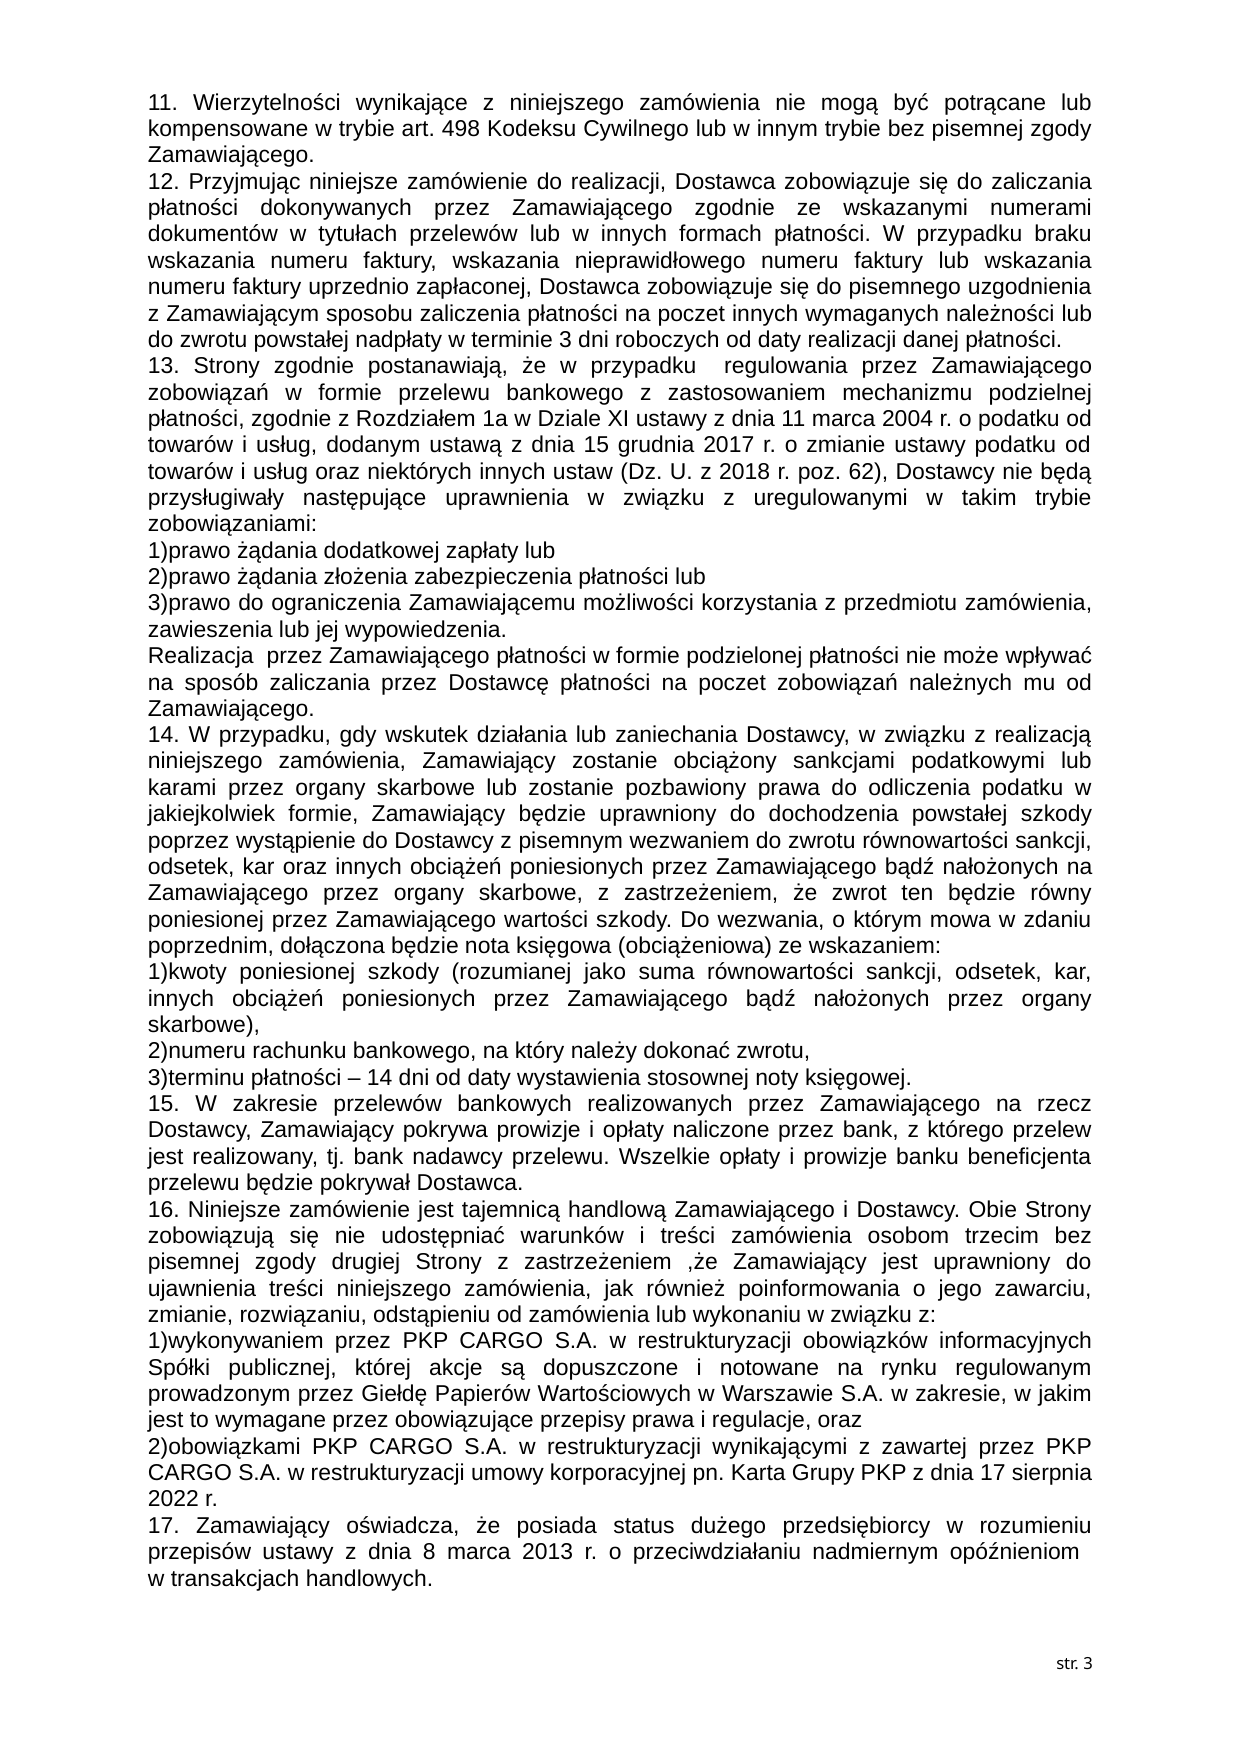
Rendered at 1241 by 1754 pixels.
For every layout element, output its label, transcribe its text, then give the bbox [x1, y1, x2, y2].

text 2)prawo żądania złożenia zabezpieczenia płatności lub [148, 563, 1092, 589]
text 12. Przyjmując niniejsze zamówienie do realizacji, Dostawca zobowiązuje się do zaliczania płatności dokonywanych przez Zamawiającego zgodnie ze wskazanymi numerami dokumentów w tytułach przelewów lub w innych formach płatności. W przypadku braku wskazania numeru faktury, wskazania nieprawidłowego numeru faktury lub wskazania numeru faktury uprzednio zapłaconej, Dostawca zobowiązuje się do pisemnego uzgodnienia z Zamawiającym sposobu zaliczenia płatności na poczet innych wymaganych należności lub do zwrotu powstałej nadpłaty w terminie 3 dni roboczych od daty realizacji danej płatności. [148, 168, 1092, 352]
text 17. Zamawiający oświadcza, że posiada status dużego przedsiębiorcy w rozumieniu przepisów ustawy z dnia 8 marca 2013 r. o przeciwdziałaniu nadmiernym opóźnieniom w transakcjach handlowych. [148, 1512, 1092, 1591]
text 11. Wierzytelności wynikające z niniejszego zamówienia nie mogą być potrącane lub kompensowane w trybie art. 498 Kodeksu Cywilnego lub w innym trybie bez pisemnej zgody Zamawiającego. [148, 89, 1092, 168]
text 2)numeru rachunku bankowego, na który należy dokonać zwrotu, [148, 1037, 1092, 1064]
text 1)wykonywaniem przez PKP CARGO S.A. w restrukturyzacji obowiązków informacyjnych Spółki publicznej, której akcje są dopuszczone i notowane na rynku regulowanym prowadzonym przez Giełdę Papierów Wartościowych w Warszawie S.A. w zakresie, w jakim jest to wymagane przez obowiązujące przepisy prawa i regulacje, oraz [148, 1327, 1092, 1433]
text 1)prawo żądania dodatkowej zapłaty lub [148, 537, 1092, 563]
text 3)prawo do ograniczenia Zamawiającemu możliwości korzystania z przedmiotu zamówienia, zawieszenia lub jej wypowiedzenia. [148, 589, 1092, 642]
text 2)obowiązkami PKP CARGO S.A. w restrukturyzacji wynikającymi z zawartej przez PKP CARGO S.A. w restrukturyzacji umowy korporacyjnej pn. Karta Grupy PKP z dnia 17 sierpnia 2022 r. [148, 1433, 1092, 1512]
text 14. W przypadku, gdy wskutek działania lub zaniechania Dostawcy, w związku z realizacją niniejszego zamówienia, Zamawiający zostanie obciążony sankcjami podatkowymi lub karami przez organy skarbowe lub zostanie pozbawiony prawa do odliczenia podatku w jakiejkolwiek formie, Zamawiający będzie uprawniony do dochodzenia powstałej szkody poprzez wystąpienie do Dostawcy z pisemnym wezwaniem do zwrotu równowartości sankcji, odsetek, kar oraz innych obciążeń poniesionych przez Zamawiającego bądź nałożonych na Zamawiającego przez organy skarbowe, z zastrzeżeniem, że zwrot ten będzie równy poniesionej przez Zamawiającego wartości szkody. Do wezwania, o którym mowa w zdaniu poprzednim, dołączona będzie nota księgowa (obciążeniowa) ze wskazaniem: [148, 721, 1092, 958]
text 1)kwoty poniesionej szkody (rozumianej jako suma równowartości sankcji, odsetek, kar, innych obciążeń poniesionych przez Zamawiającego bądź nałożonych przez organy skarbowe), [148, 958, 1092, 1037]
text Realizacja przez Zamawiającego płatności w formie podzielonej płatności nie może wpływać na sposób zaliczania przez Dostawcę płatności na poczet zobowiązań należnych mu od Zamawiającego. [148, 642, 1092, 721]
text 16. Niniejsze zamówienie jest tajemnicą handlową Zamawiającego i Dostawcy. Obie Strony zobowiązują się nie udostępniać warunków i treści zamówienia osobom trzecim bez pisemnej zgody drugiej Strony z zastrzeżeniem ,że Zamawiający jest uprawniony do ujawnienia treści niniejszego zamówienia, jak również poinformowania o jego zawarciu, zmianie, rozwiązaniu, odstąpieniu od zamówienia lub wykonaniu w związku z: [148, 1196, 1092, 1327]
text 13. Strony zgodnie postanawiają, że w przypadku regulowania przez Zamawiającego zobowiązań w formie przelewu bankowego z zastosowaniem mechanizmu podzielnej płatności, zgodnie z Rozdziałem 1a w Dziale XI ustawy z dnia 11 marca 2004 r. o podatku od towarów i usług, dodanym ustawą z dnia 15 grudnia 2017 r. o zmianie ustawy podatku od towarów i usług oraz niektórych innych ustaw (Dz. U. z 2018 r. poz. 62), Dostawcy nie będą przysługiwały następujące uprawnienia w związku z uregulowanymi w takim trybie zobowiązaniami: [148, 352, 1092, 537]
text 3)terminu płatności – 14 dni od daty wystawienia stosownej noty księgowej. [148, 1064, 1092, 1090]
text 15. W zakresie przelewów bankowych realizowanych przez Zamawiającego na rzecz Dostawcy, Zamawiający pokrywa prowizje i opłaty naliczone przez bank, z którego przelew jest realizowany, tj. bank nadawcy przelewu. Wszelkie opłaty i prowizje banku beneficjenta przelewu będzie pokrywał Dostawca. [148, 1090, 1092, 1196]
